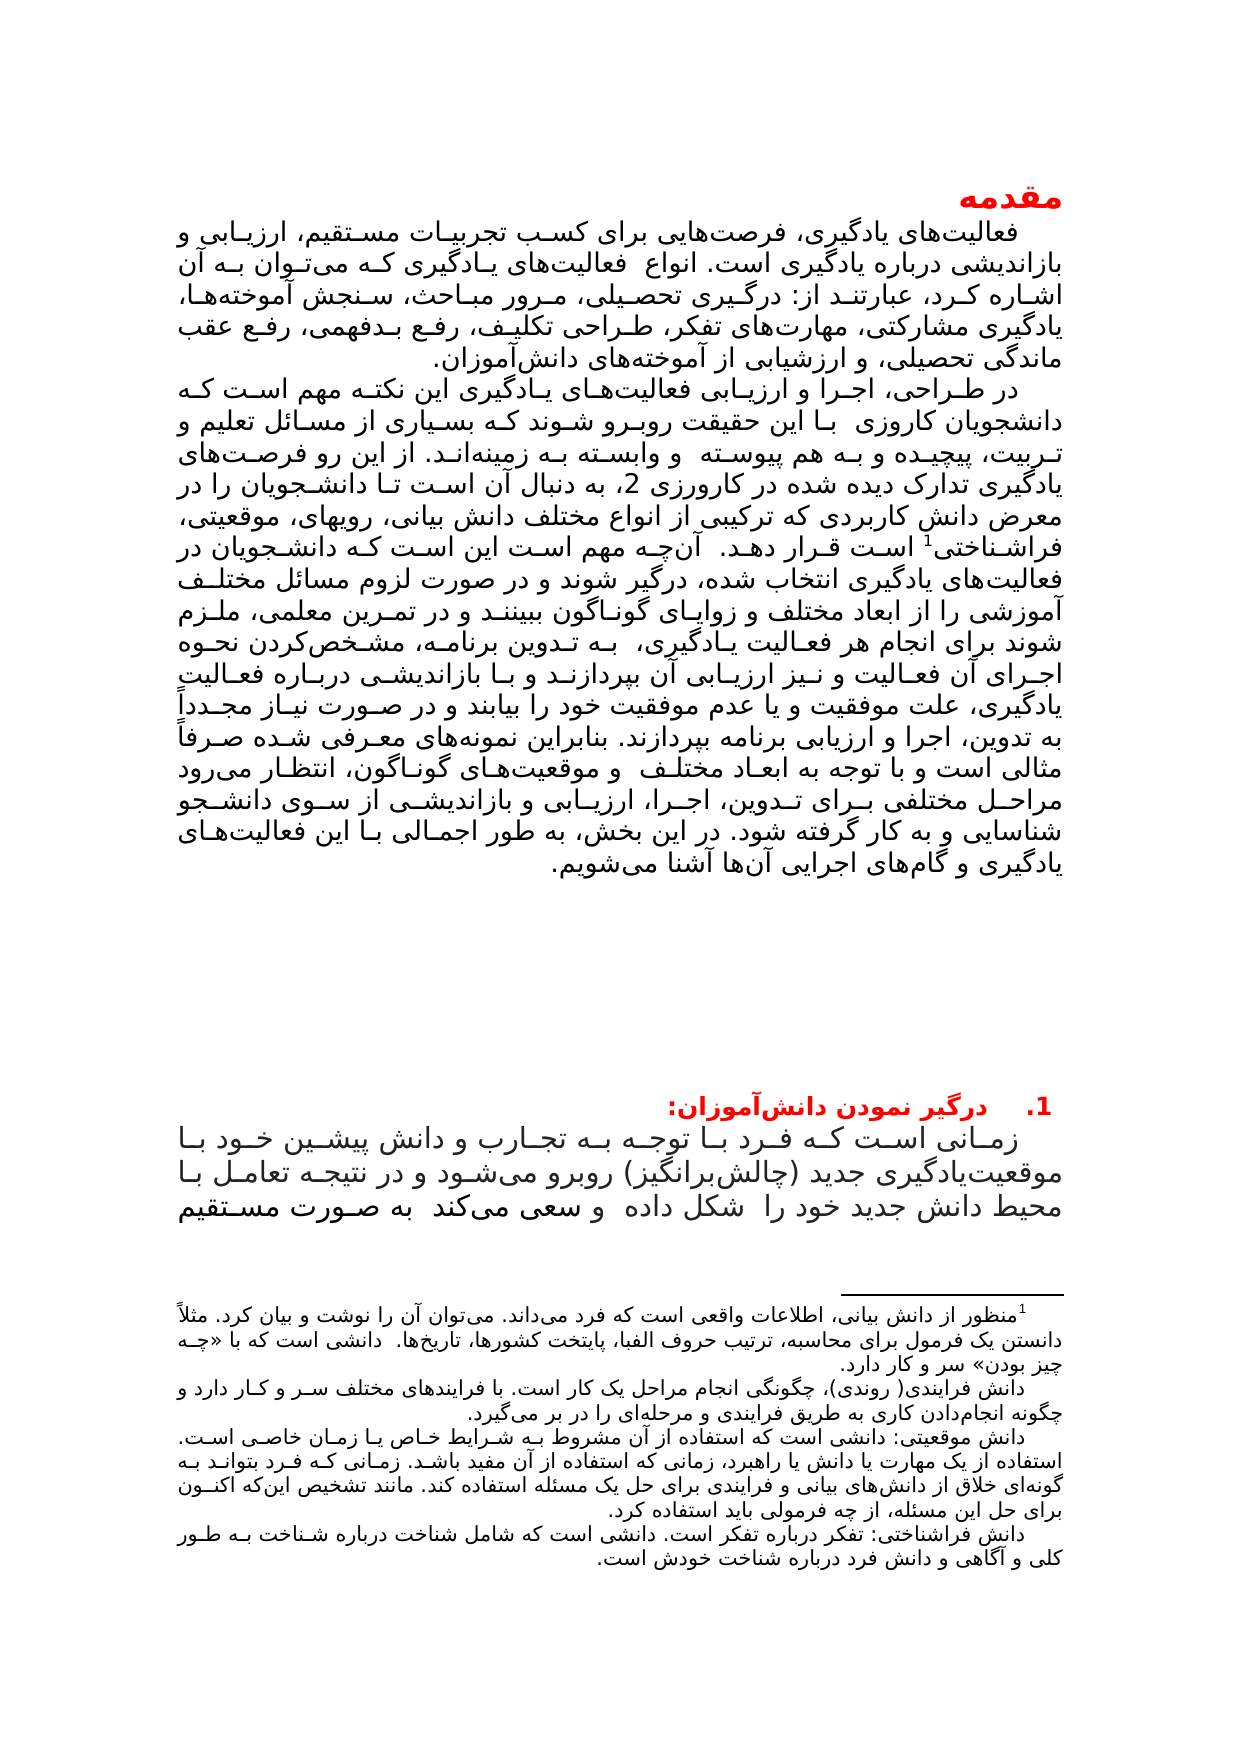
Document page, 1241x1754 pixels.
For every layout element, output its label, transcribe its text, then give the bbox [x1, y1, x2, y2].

text در طراحی، اجرا و ارزیابی فعالیت‌های یادگیری این نکته مهم است که دانشجویان کاروزی با این حقیقت روبرو شوند که بسیاری از مسائل تعلیم و تربیت، پیچیده و به هم پیوسته و وابسته به زمینه‌اند. از این رو فرصت‌های یادگیری تدارک دیده شده در کارورزی 2، به دنبال آن است تا دانشجویان را در معرض دانش کاربردی که ترکیبی از انواع مختلف دانش بیانی، رویه‏ای، موقعیتی، فراشناختی است قرار دهد. آن‌چه مهم است این است که دانشجویان در فعالیت‌های یادگیری انتخاب شده، درگیر شوند و در صورت لزوم مسائل مختلف آموزشی را از ابعاد مختلف و زوایای گوناگون ببینند و در تمرین معلمی، ملزم شوند برای انجام هر فعالیت یادگیری، به تدوین برنامه، مشخص‌کردن نحوه اجرای آن فعالیت و نیز ارزیابی آن بپردازند و با بازاندیشی درباره فعالیت یادگیری، علت موفقیت و یا عدم موفقیت خود را بیابند و در صورت نیاز مجدداً به تدوین، اجرا و ارزیابی برنامه بپردازند. بنابراین نمونه‌های معرفی شده صرفاً مثالی است و با توجه به ابعاد مختلف و موقعیت‌های گوناگون، انتظار می‌رود مراحل مختلفی برای تدوین، اجرا، ارزیابی و بازاندیشی از سوی دانشجو شناسایی و به کار گرفته شود. در این بخش، به طور اجمالی با این فعالیت‌های یادگیری و گام‌های اجرایی آن‌ها آشنا می‌شویم. [177, 374, 1063, 879]
text زمانی است که فرد با توجه به تجارب و دانش پیشین خود با موقعیت‌یادگیری جدید (چالش‌برانگیز) روبرو می‌شود و در نتیجه تعامل با محیط دانش جدید خود را شکل داده و سعی می‌کند به صورت مستقیم در دستیابی به نتایج مورد انتظار نقش ایفا کند. درگیر نمودن دارای سه بعد درگیری رفتاری، درگیری شناختی و درگیری انگیزشی است. [177, 1122, 1063, 1223]
text فعالیت‌های یادگیری، فرصت‌هایی برای کسب تجربیات مستقیم، ارزیابی و بازاندیشی درباره یادگیری است. انواع فعالیت‌های یادگیری که می‌توان به آن اشاره کرد، عبارتند از: درگیری تحصیلی، مرور مباحث، سنجش آموخته‌ها، یادگیری مشارکتی، مهارت‌های تفکر، طراحی تکلیف، رفع بدفهمی، رفع عقب ماندگی تحصیلی، و ارزشیابی از آموخته‌های دانش‌آموزان. [177, 216, 1063, 374]
subtitle مقدمه [177, 177, 1063, 216]
subtitle درگیر نمودن دانش‌آموزان: [177, 1092, 1026, 1122]
